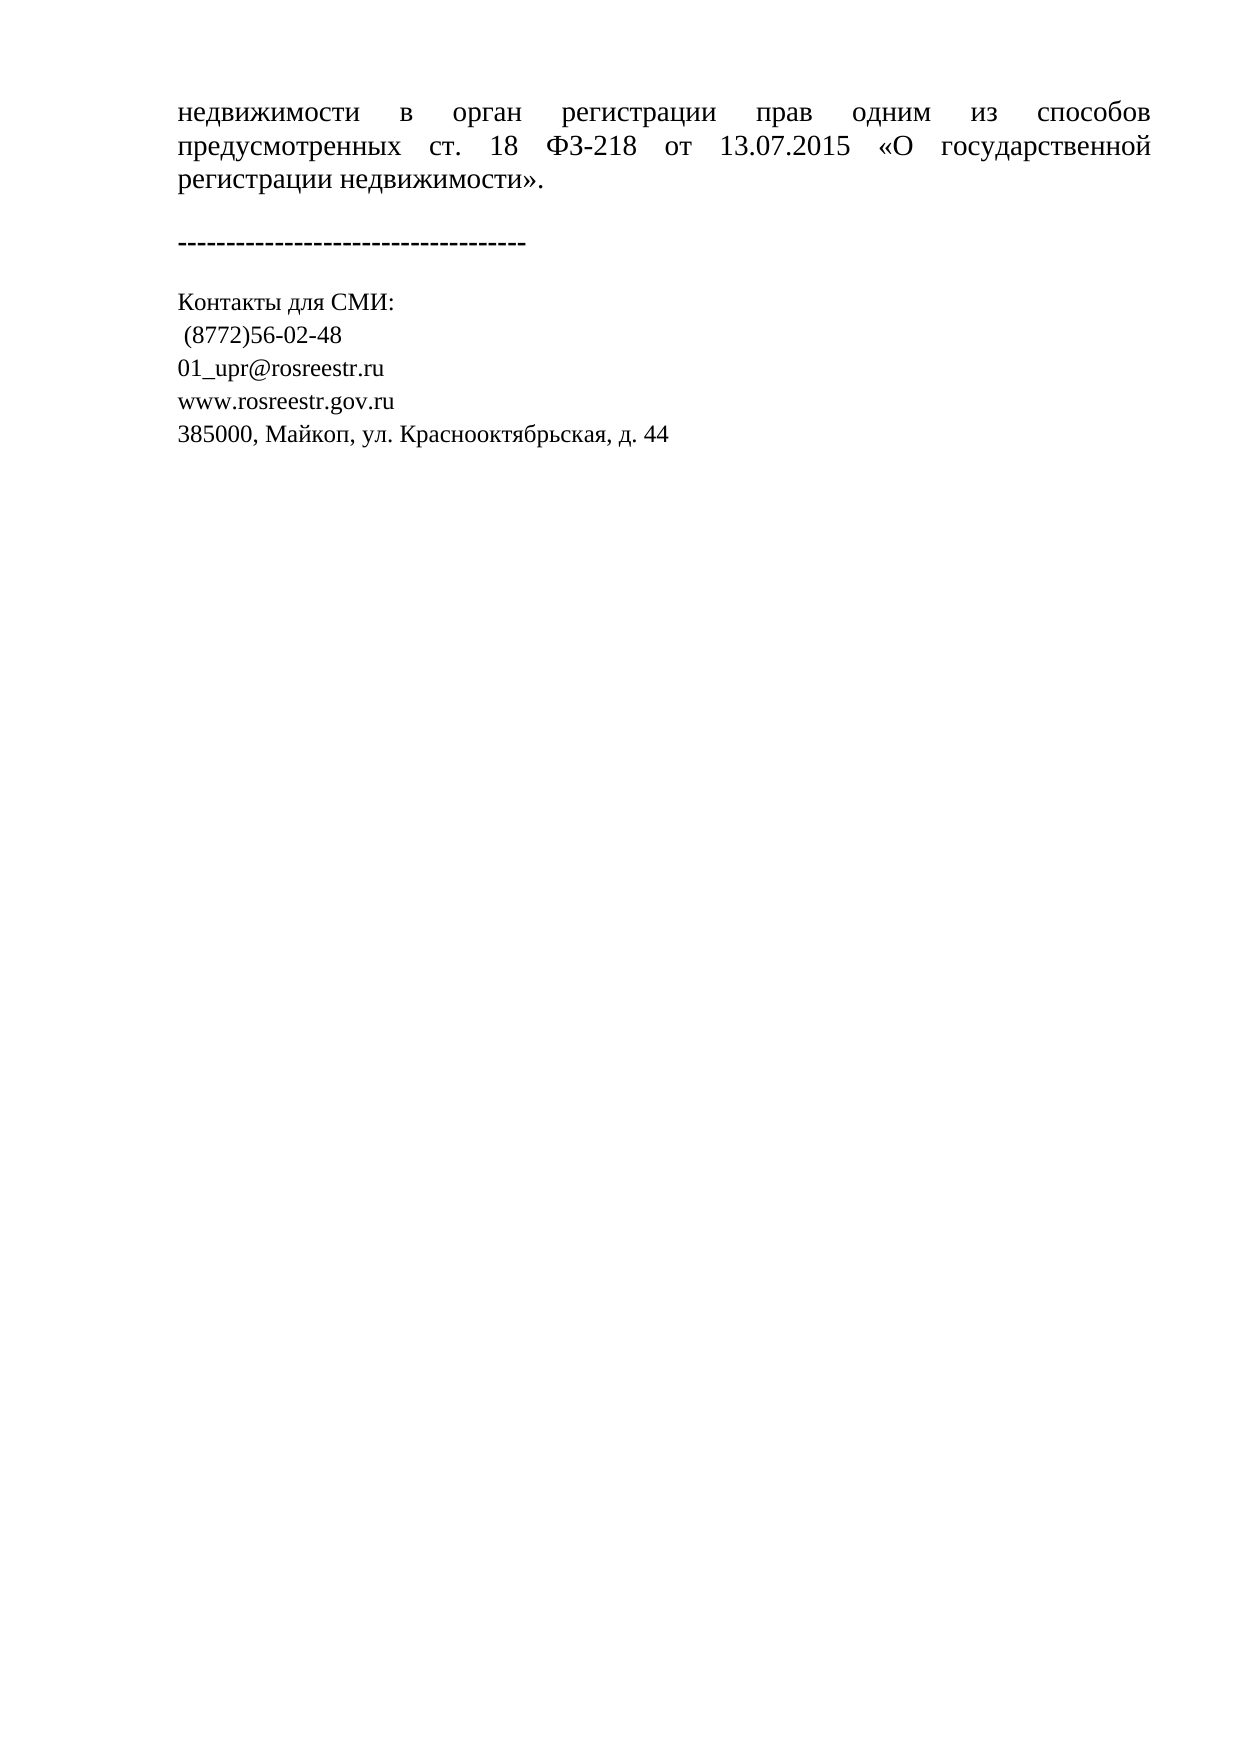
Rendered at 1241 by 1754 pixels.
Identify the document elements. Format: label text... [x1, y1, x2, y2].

text 01_upr@rosreestr.ru [177, 353, 1152, 382]
text ------------------------------------ [177, 224, 1152, 258]
text www.rosreestr.gov.ru [177, 386, 1152, 415]
text Контакты для СМИ: [177, 287, 1152, 316]
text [177, 94, 1152, 195]
text (8772)56-02-48 [177, 320, 1152, 349]
text 385000, Майкоп, ул. Краснооктябрьская, д. 44 [177, 419, 1152, 448]
